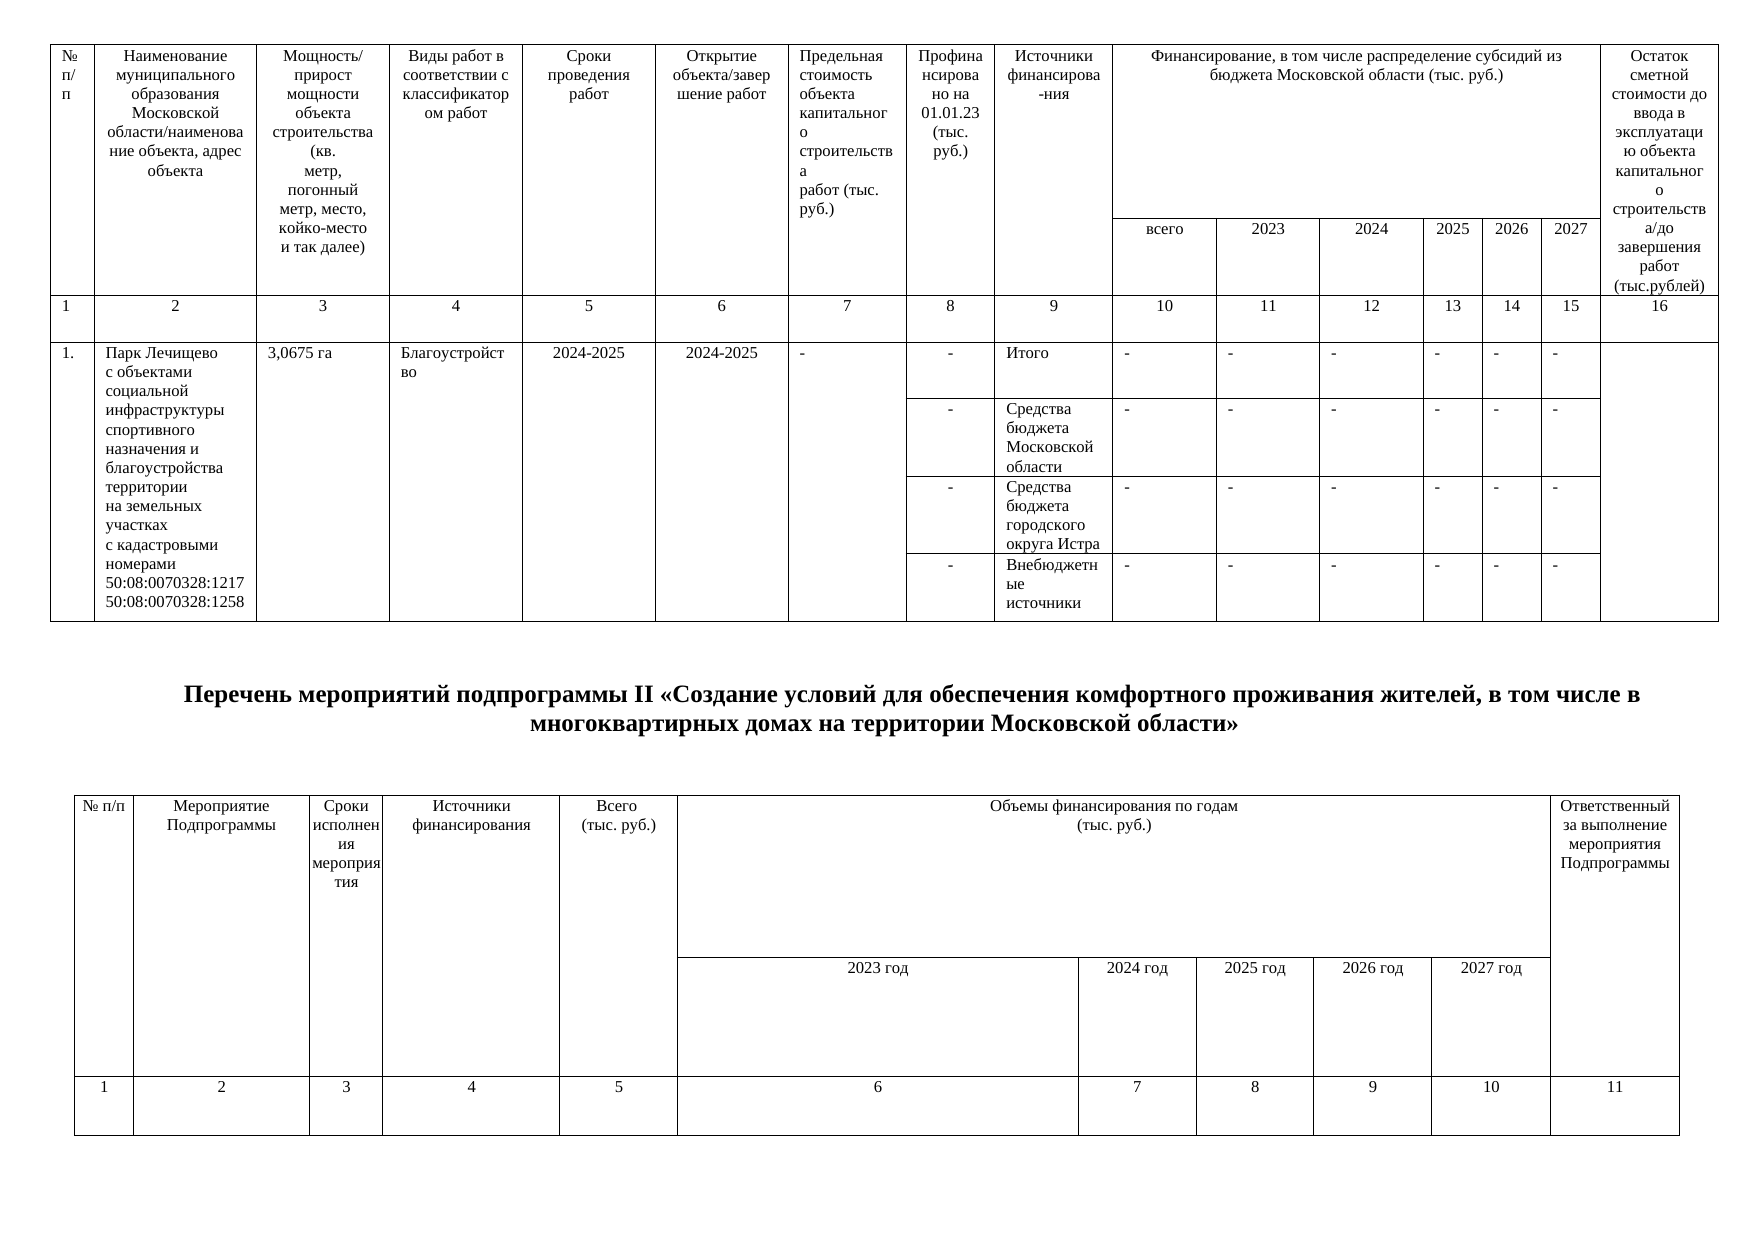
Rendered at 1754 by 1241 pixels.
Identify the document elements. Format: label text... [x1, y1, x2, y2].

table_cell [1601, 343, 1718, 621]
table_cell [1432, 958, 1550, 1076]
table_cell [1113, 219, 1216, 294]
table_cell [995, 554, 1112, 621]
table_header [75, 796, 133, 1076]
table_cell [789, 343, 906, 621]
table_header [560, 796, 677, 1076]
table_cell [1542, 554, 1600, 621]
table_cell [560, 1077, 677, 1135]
text Перечень мероприятий подпрограммы II «Создание условий для обеспечения комфортного проживания жителей, в том числе в многоквартирных домах на территории Московской области» [74, 679, 1695, 737]
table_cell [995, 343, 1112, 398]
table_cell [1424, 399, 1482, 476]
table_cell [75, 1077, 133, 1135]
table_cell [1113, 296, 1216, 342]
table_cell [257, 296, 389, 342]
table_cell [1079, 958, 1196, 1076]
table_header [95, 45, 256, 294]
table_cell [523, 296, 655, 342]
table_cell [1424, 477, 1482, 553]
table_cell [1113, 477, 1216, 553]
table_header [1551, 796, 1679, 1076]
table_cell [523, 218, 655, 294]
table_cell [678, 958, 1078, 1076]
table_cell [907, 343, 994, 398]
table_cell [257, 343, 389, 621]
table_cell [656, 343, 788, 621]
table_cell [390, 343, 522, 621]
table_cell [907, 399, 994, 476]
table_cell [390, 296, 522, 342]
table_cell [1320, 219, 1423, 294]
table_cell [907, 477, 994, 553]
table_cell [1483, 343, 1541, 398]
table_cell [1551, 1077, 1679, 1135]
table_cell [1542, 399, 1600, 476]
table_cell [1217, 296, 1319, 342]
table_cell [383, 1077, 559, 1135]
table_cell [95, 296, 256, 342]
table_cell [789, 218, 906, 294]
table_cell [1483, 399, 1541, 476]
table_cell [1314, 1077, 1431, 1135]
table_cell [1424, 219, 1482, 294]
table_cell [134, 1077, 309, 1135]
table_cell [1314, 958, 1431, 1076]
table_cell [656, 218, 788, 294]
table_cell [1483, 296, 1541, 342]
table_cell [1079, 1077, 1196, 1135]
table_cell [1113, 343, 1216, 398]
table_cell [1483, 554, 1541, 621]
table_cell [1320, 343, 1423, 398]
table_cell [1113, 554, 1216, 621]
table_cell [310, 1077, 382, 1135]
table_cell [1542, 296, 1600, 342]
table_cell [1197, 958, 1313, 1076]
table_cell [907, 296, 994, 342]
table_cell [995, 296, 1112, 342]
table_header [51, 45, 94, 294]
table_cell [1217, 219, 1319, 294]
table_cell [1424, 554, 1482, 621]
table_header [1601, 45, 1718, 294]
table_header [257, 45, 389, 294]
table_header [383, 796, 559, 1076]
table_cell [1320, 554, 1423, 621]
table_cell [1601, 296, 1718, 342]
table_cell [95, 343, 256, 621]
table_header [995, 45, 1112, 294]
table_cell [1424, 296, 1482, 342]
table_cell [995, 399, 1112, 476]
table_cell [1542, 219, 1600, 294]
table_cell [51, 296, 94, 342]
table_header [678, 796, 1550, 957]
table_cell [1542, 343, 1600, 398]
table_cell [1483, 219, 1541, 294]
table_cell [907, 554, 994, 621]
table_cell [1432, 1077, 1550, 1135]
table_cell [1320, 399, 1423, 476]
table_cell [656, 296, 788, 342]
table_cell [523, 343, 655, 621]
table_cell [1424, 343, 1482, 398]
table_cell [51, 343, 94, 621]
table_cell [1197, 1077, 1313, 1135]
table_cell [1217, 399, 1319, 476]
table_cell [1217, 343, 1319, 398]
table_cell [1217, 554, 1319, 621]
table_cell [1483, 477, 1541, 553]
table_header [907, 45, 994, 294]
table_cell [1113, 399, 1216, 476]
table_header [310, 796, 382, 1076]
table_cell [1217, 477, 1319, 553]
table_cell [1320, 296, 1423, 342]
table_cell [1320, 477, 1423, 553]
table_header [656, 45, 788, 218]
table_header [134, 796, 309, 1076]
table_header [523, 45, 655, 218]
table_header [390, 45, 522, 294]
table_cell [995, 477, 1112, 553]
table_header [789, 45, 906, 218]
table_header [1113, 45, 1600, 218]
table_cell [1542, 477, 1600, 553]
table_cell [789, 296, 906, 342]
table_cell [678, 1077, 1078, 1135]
